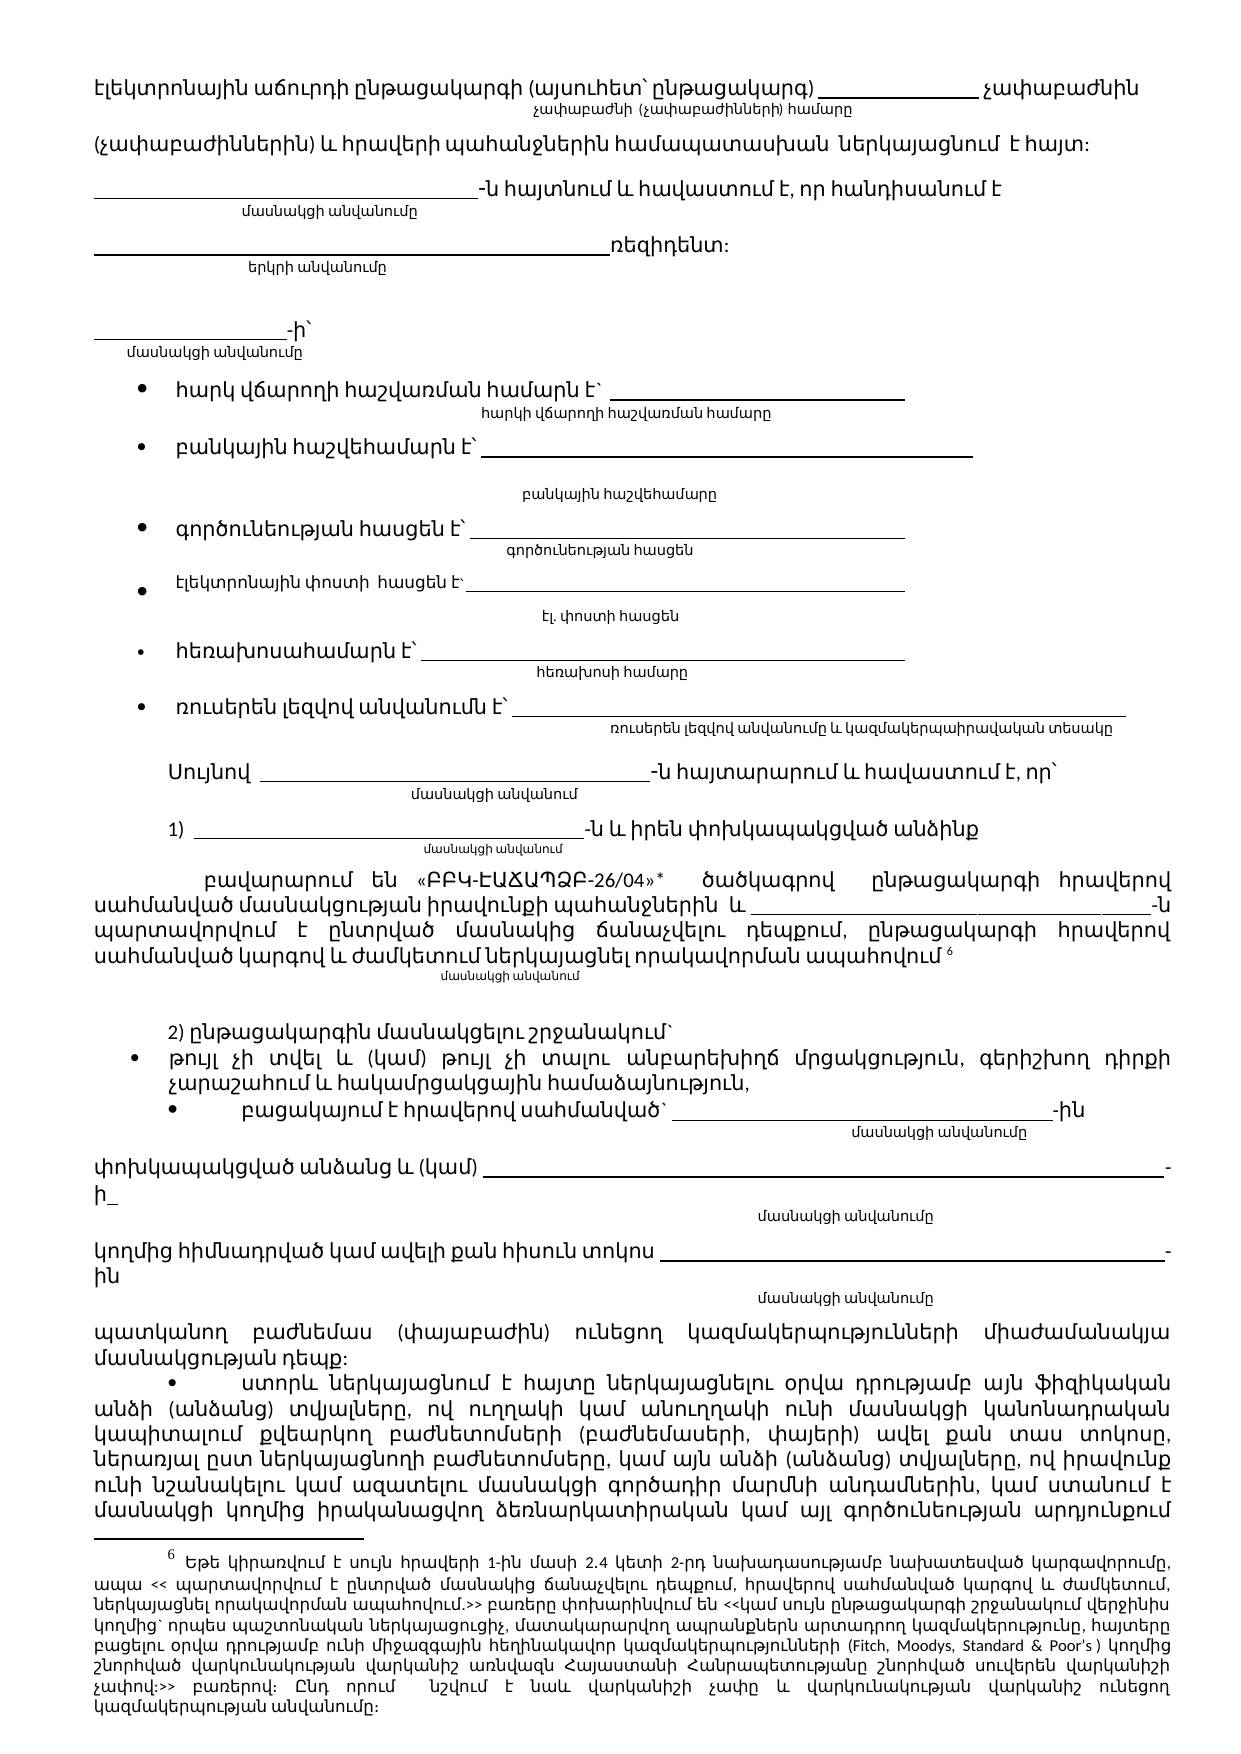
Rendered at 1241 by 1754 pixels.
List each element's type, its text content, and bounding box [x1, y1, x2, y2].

text ռեզիդենտ: [94, 233, 1171, 258]
text Սույնով -ն հայտարարում և հավաստում է, որ՝ [94, 755, 1171, 786]
text 2) ընթացակարգին մասնակցելու շրջանակում` [94, 1019, 1171, 1045]
text մասնակցի անվանում [94, 841, 1171, 867]
text մասնակցի անվանում [94, 786, 1171, 816]
list բացակայում է հրավերով սահմանված` -ին [94, 1096, 1171, 1124]
text հարկի վճարողի հաշվառման համարը [94, 404, 1171, 434]
list հարկ վճարողի հաշվառման համարն է` [138, 373, 1171, 404]
text էլեկտրոնային աճուրդի ընթացակարգի (այսուհետ՝ ընթացակարգ) չափաբաժնին [94, 75, 1171, 100]
text մասնակցի անվանումը [94, 1208, 1171, 1238]
text պատկանող բաժնեմաս (փայաբաժին) ունեցող կազմակերպությունների միաժամանակյա մասնակցության դեպք: [94, 1319, 1171, 1370]
text մասնակցի անվանումը [94, 1289, 1171, 1319]
list թույլ չի տվել և (կամ) թույլ չի տալու անբարեխիղճ մրցակցություն, գերիշխող դիրքի չարաշահում և հակամրցակցային համաձայնություն, [131, 1045, 1171, 1096]
text մասնակցի անվանումը [94, 343, 1171, 373]
text հեռախոսի համարը [462, 663, 1171, 694]
list ռուսերեն լեզվով անվանումն է՝ [138, 694, 1171, 719]
text -ն հայտնում և հավաստում է, որ հանդիսանում է [94, 172, 1171, 202]
list գործունեության հասցեն է՝ [138, 516, 1171, 541]
text երկրի անվանումը [94, 258, 1171, 289]
text ռուսերեն լեզվով անվանումը և կազմակերպաիրավական տեսակը [536, 719, 1171, 750]
text բանկային հաշվեհամարը [94, 485, 1171, 516]
list բանկային հաշվեհամարն է՝ [138, 434, 1171, 485]
text կողմից հիմնադրված կամ ավելի քան հիսուն տոկոս -ին [94, 1238, 1171, 1289]
text 1) -ն և իրեն փոխկապակցված անձինք [94, 816, 1171, 841]
text գործունեության հասցեն [94, 541, 1171, 572]
text մասնակցի անվանումը [94, 202, 1171, 233]
text փոխկապակցված անձանց և (կամ) -ի [94, 1154, 1171, 1208]
list հեռախոսահամարն է՝ [138, 638, 1171, 663]
text (չափաբաժիններին) և հրավերի պահանջներին համապատասխան ներկայացնում է հայտ: [94, 131, 1171, 156]
text չափաբաժնի (չափաբաժինների) համարը [94, 100, 1171, 131]
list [94, 1370, 1171, 1523]
text մասնակցի անվանում [94, 968, 1171, 994]
text մասնակցի անվանումը [94, 1124, 1171, 1154]
text բավարարում են «ԲԲԿ-ԷԱՃԱՊՁԲ-26/04»* ծածկագրով ընթացակարգի հրավերով սահմանված մասնակցության իրավունքի պահանջներին և -ն պարտավորվում է ընտրված մասնակից ճանաչվելու դեպքում, ընթացակարգի հրավերով սահմանված կարգով և ժամկետում ներկայացնել որակավորման ապահովում [94, 867, 1171, 968]
text էլ. փոստի հասցեն [94, 607, 1171, 638]
list էլեկտրոնային փոստի հասցեն է՝ [138, 572, 1171, 607]
text -ի՝ [94, 317, 1171, 343]
